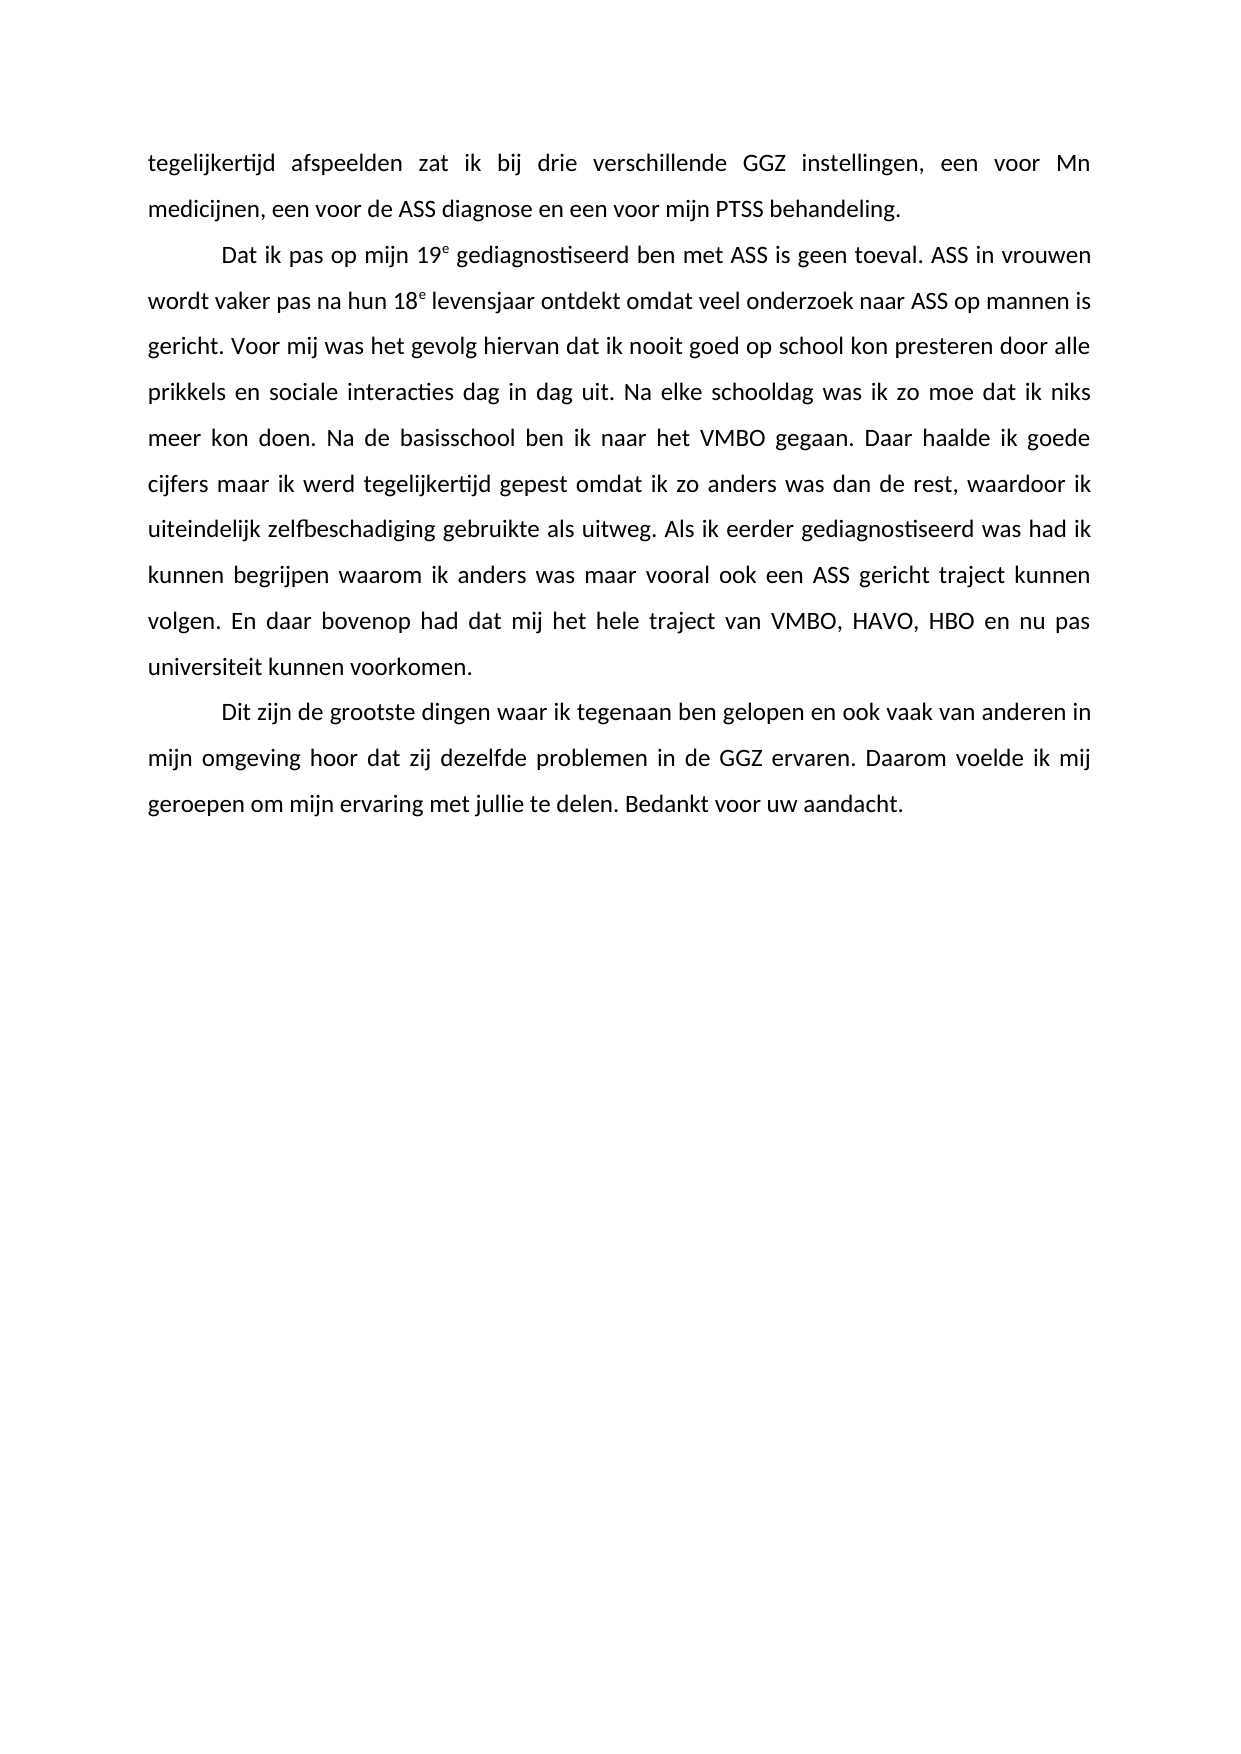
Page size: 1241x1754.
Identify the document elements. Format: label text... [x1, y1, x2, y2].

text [148, 148, 1093, 224]
text Dat ik pas op mijn 19e gediagnostiseerd ben met ASS is geen toeval. ASS in vrouwen wordt vaker pas na hun 18e levensjaar ontdekt omdat veel onderzoek naar ASS op mannen is gericht. Voor mij was het gevolg hiervan dat ik nooit goed op school kon presteren door alle prikkels en sociale interacties dag in dag uit. Na elke schooldag was ik zo moe dat ik niks meer kon doen. Na de basisschool ben ik naar het VMBO gegaan. Daar haalde ik goede cijfers maar ik werd tegelijkertijd gepest omdat ik zo anders was dan de rest, waardoor ik uiteindelijk zelfbeschadiging gebruikte als uitweg. Als ik eerder gediagnostiseerd was had ik kunnen begrijpen waarom ik anders was maar vooral ook een ASS gericht traject kunnen volgen. En daar bovenop had dat mij het hele traject van VMBO, HAVO, HBO en nu pas universiteit kunnen voorkomen. [148, 239, 1093, 681]
text Dit zijn de grootste dingen waar ik tegenaan ben gelopen en ook vaak van anderen in mijn omgeving hoor dat zij dezelfde problemen in de GGZ ervaren. Daarom voelde ik mij geroepen om mijn ervaring met jullie te delen. Bedankt voor uw aandacht. [148, 696, 1093, 818]
